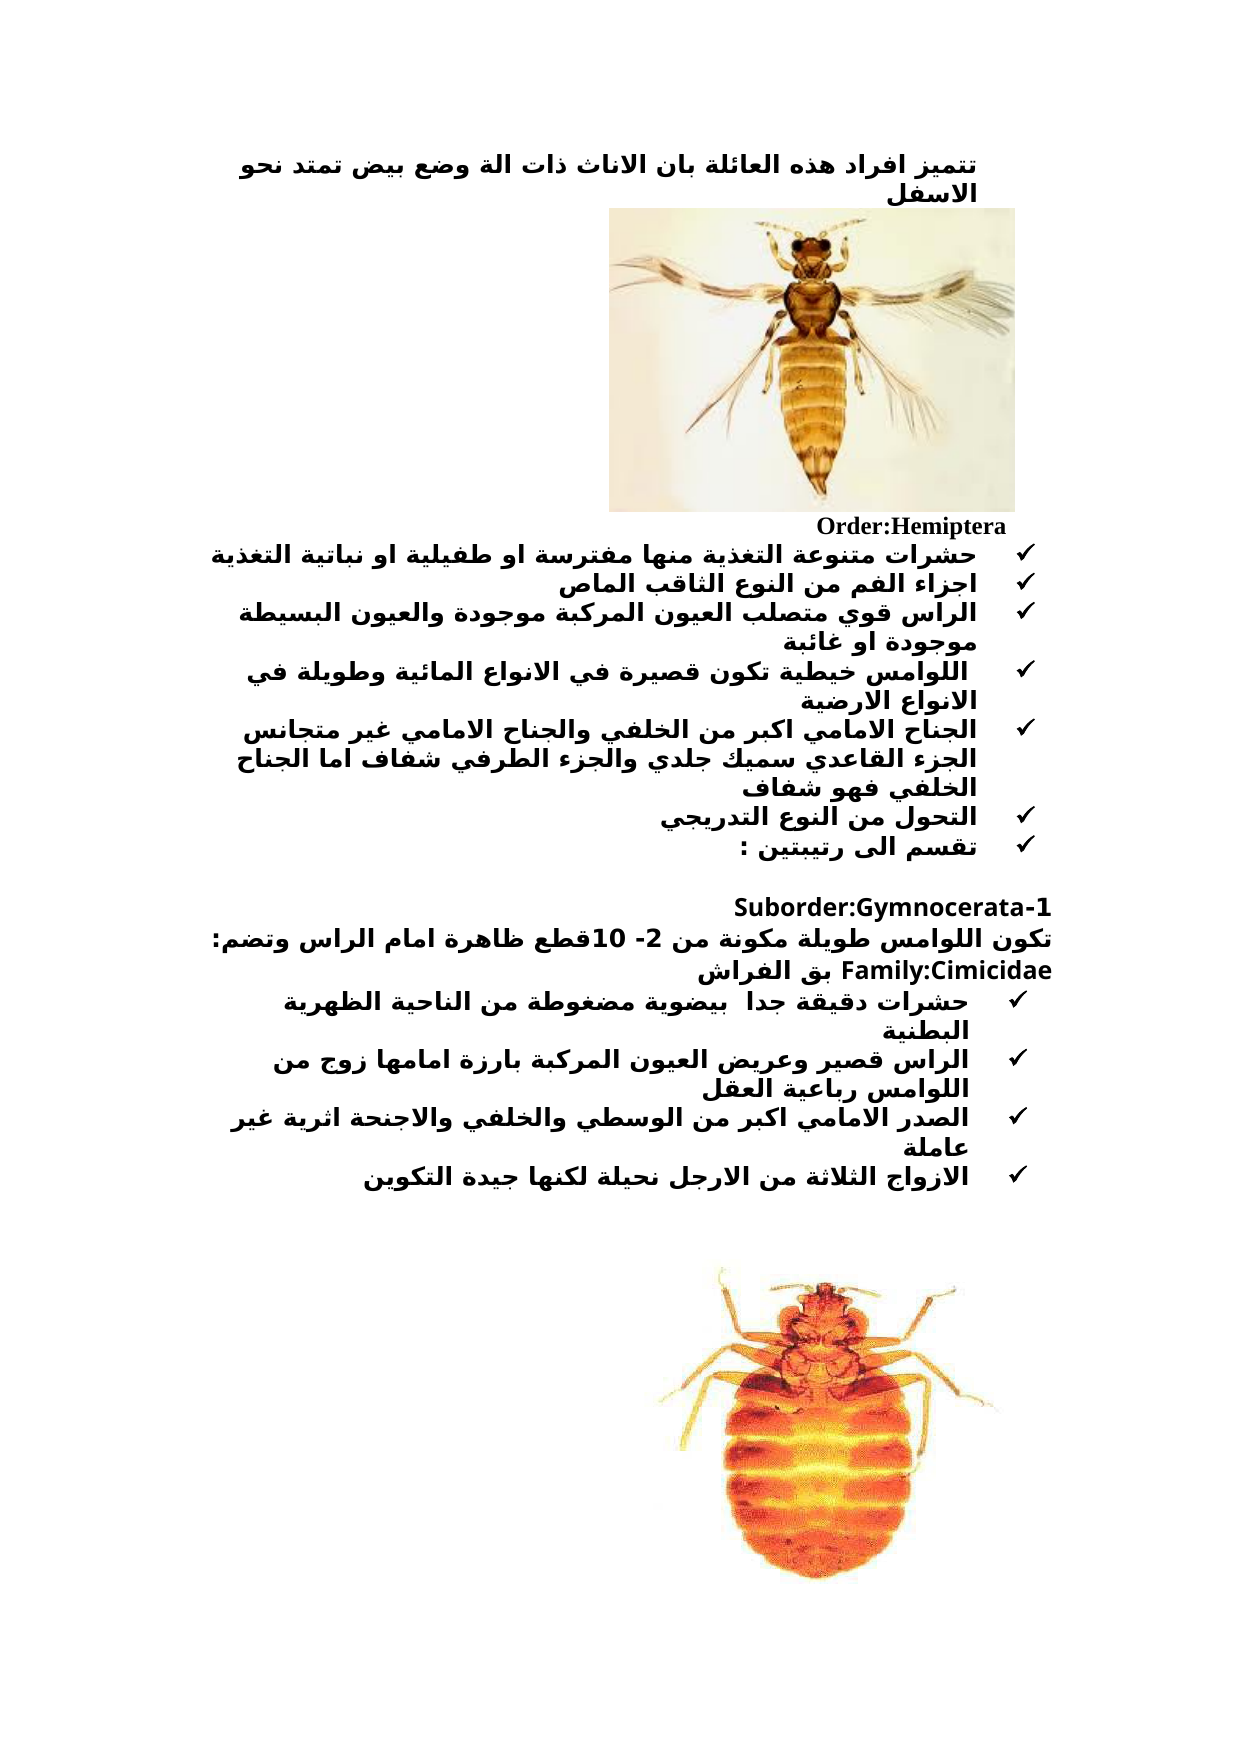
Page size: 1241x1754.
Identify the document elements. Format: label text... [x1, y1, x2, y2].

text Order:Hemiptera [187, 511, 1015, 540]
text تكون اللوامس طويلة مكونة من 2- 10قطع ظاهرة امام الراس وتضم: [187, 924, 1053, 953]
text 1-Suborder:Gymnocerata [187, 890, 1053, 924]
picture [609, 208, 1015, 512]
text Family:Cimicidae بق الفراش [187, 953, 1053, 987]
list الراس قصير وعريض العيون المركبة بارزة امامها زوج من اللوامس رباعية العقل [187, 1045, 1007, 1104]
list الجناح الامامي اكبر من الخلفي والجناح الامامي غير متجانس الجزء القاعدي سميك جلدي والجزء الطرفي شفاف اما الجناح الخلفي فهو شفاف [187, 715, 1015, 803]
list الراس قوي متصلب العيون المركبة موجودة والعيون البسيطة موجودة او غائبة [187, 598, 1015, 657]
text تتميز افراد هذه العائلة بان الاناث ذات الة وضع بيض تمتد نحو الاسفل [187, 150, 978, 208]
list الازواج الثلاثة من الارجل نحيلة لكنها جيدة التكوين [187, 1162, 1007, 1191]
list اجزاء الفم من النوع الثاقب الماص [187, 569, 1015, 598]
list الصدر الامامي اكبر من الوسطي والخلفي والاجنحة اثرية غير عاملة [187, 1104, 1007, 1162]
list اللوامس خيطية تكون قصيرة في الانواع المائية وطويلة في الانواع الارضية [187, 657, 1015, 715]
list التحول من النوع التدريجي [187, 803, 1015, 832]
list حشرات دقيقة جدا بيضوية مضغوطة من الناحية الظهرية البطنية [187, 987, 1007, 1045]
list حشرات متنوعة التغذية منها مفترسة او طفيلية او نباتية التغذية [187, 540, 1015, 569]
list تقسم الى رتيبتين : [187, 832, 1015, 861]
